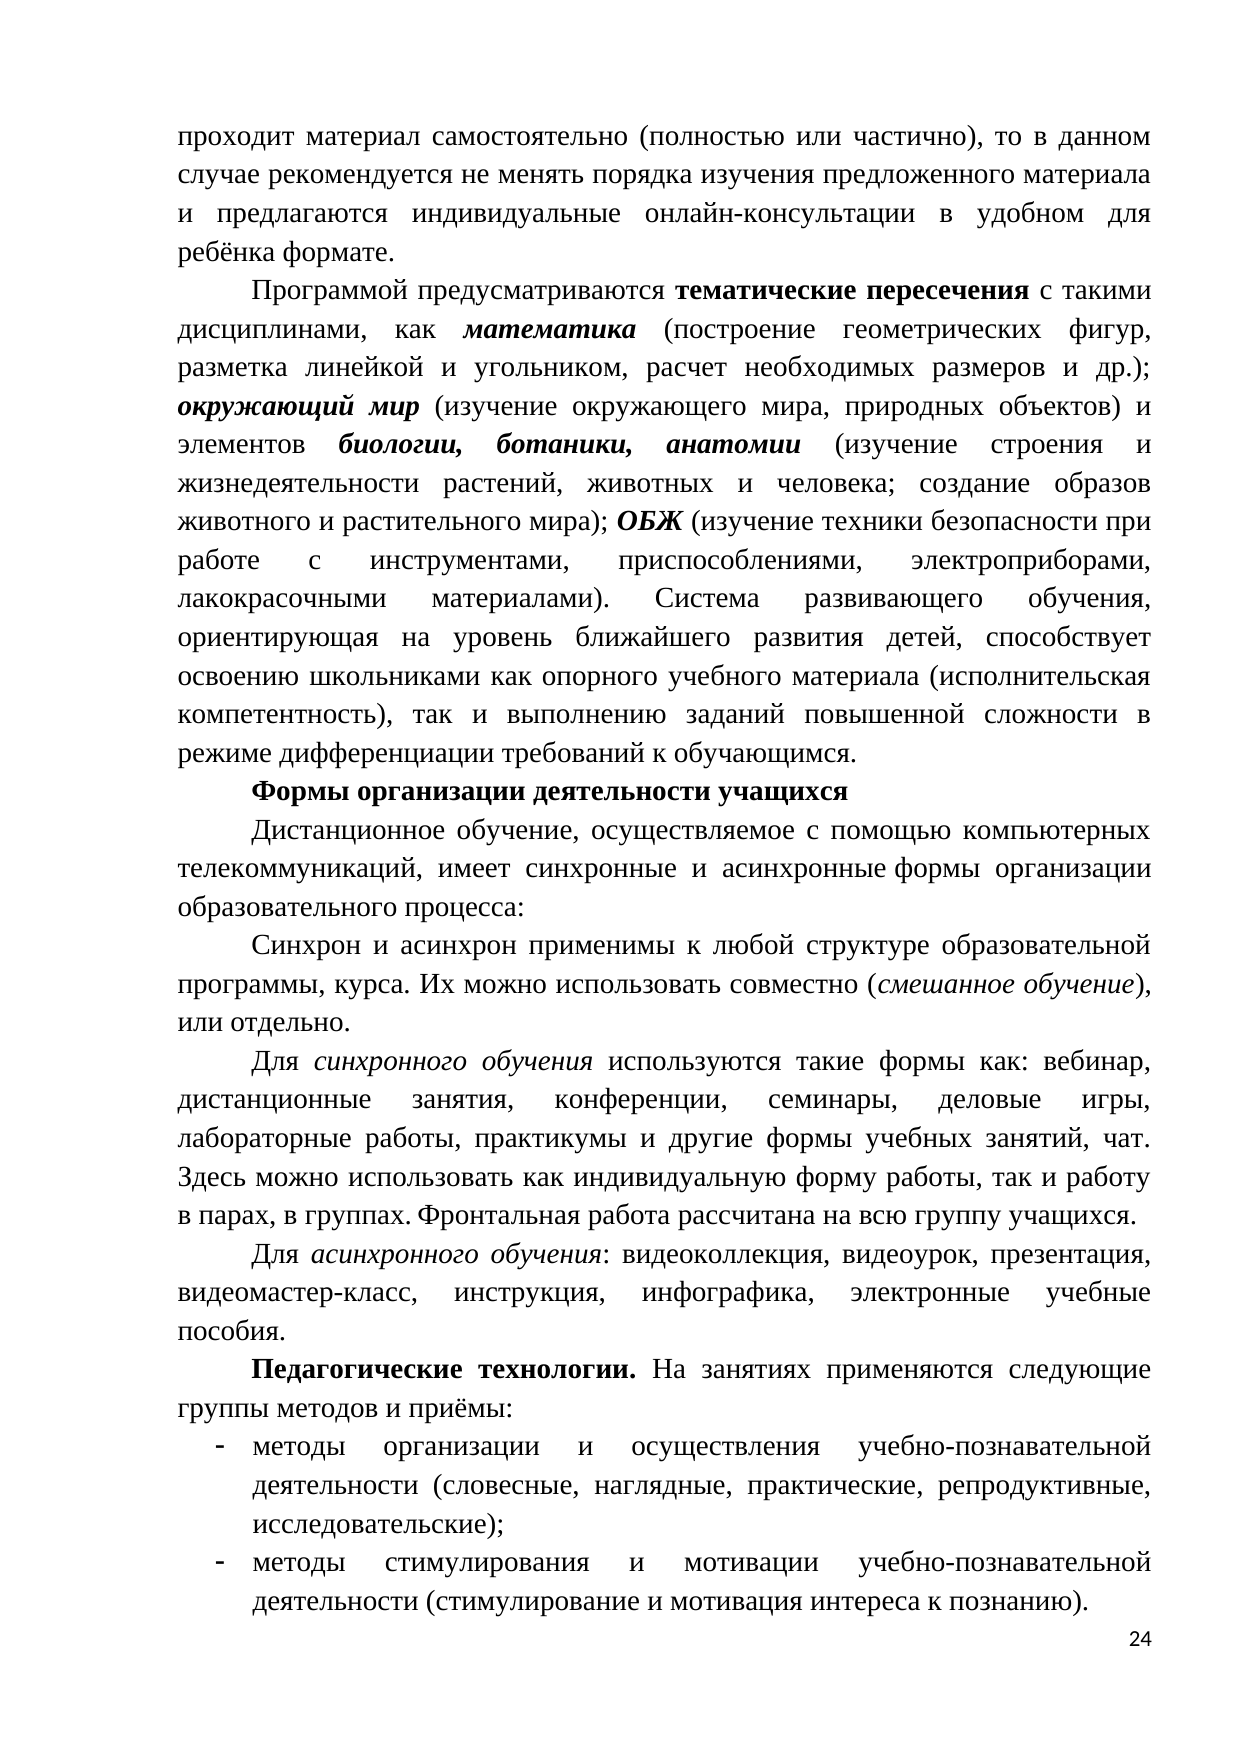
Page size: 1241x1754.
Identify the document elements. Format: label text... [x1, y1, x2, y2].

text Для синхронного обучения используются такие формы как: вебинар, дистанционные занятия, конференции, семинары, деловые игры, лабораторные работы, практикумы и другие формы учебных занятий, чат. Здесь можно использовать как индивидуальную форму работы, так и работу в парах, в группах. Фронтальная работа рассчитана на всю группу учащихся. [177, 1043, 1152, 1231]
text Педагогические технологии. На занятиях применяются следующие группы методов и приёмы: [177, 1351, 1152, 1423]
text Программой предусматриваются тематические пересечения с такими дисциплинами, как математика (построение геометрических фигур, разметка линейкой и угольником, расчет необходимых размеров и др.); окружающий мир (изучение окружающего мира, природных объектов) и элементов биологии, ботаники, анатомии (изучение строения и жизнедеятельности растений, животных и человека; создание образов животного и растительного мира); ОБЖ (изучение техники безопасности при работе с инструментами, приспособлениями, электроприборами, лакокрасочными материалами). Система развивающего обучения, ориентирующая на уровень ближайшего развития детей, способствует освоению школьниками как опорного учебного материала (исполнительская компетентность), так и выполнению заданий повышенной сложности в режиме дифференциации требований к обучающимся. [177, 272, 1152, 768]
list методы стимулирования и мотивации учебно-познавательной деятельности (стимулирование и мотивация интереса к познанию). [215, 1544, 1152, 1616]
text Синхрон и асинхрон применимы к любой структуре образовательной программы, курса. Их можно использовать совместно (смешанное обучение), или отдельно. [177, 927, 1152, 1038]
text Для асинхронного обучения: видеоколлекция, видеоурок, презентация, видеомастер-класс, инструкция, инфографика, электронные учебные пособия. [177, 1236, 1152, 1346]
list методы организации и осуществления учебно-познавательной деятельности (словесные, наглядные, практические, репродуктивные, исследовательские); [215, 1428, 1152, 1539]
text Формы организации деятельности учащихся [177, 773, 1152, 807]
text Дистанционное обучение, осуществляемое с помощью компьютерных телекоммуникаций, имеет синхронные и асинхронные формы организации образовательного процесса: [177, 812, 1152, 922]
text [177, 118, 1152, 267]
